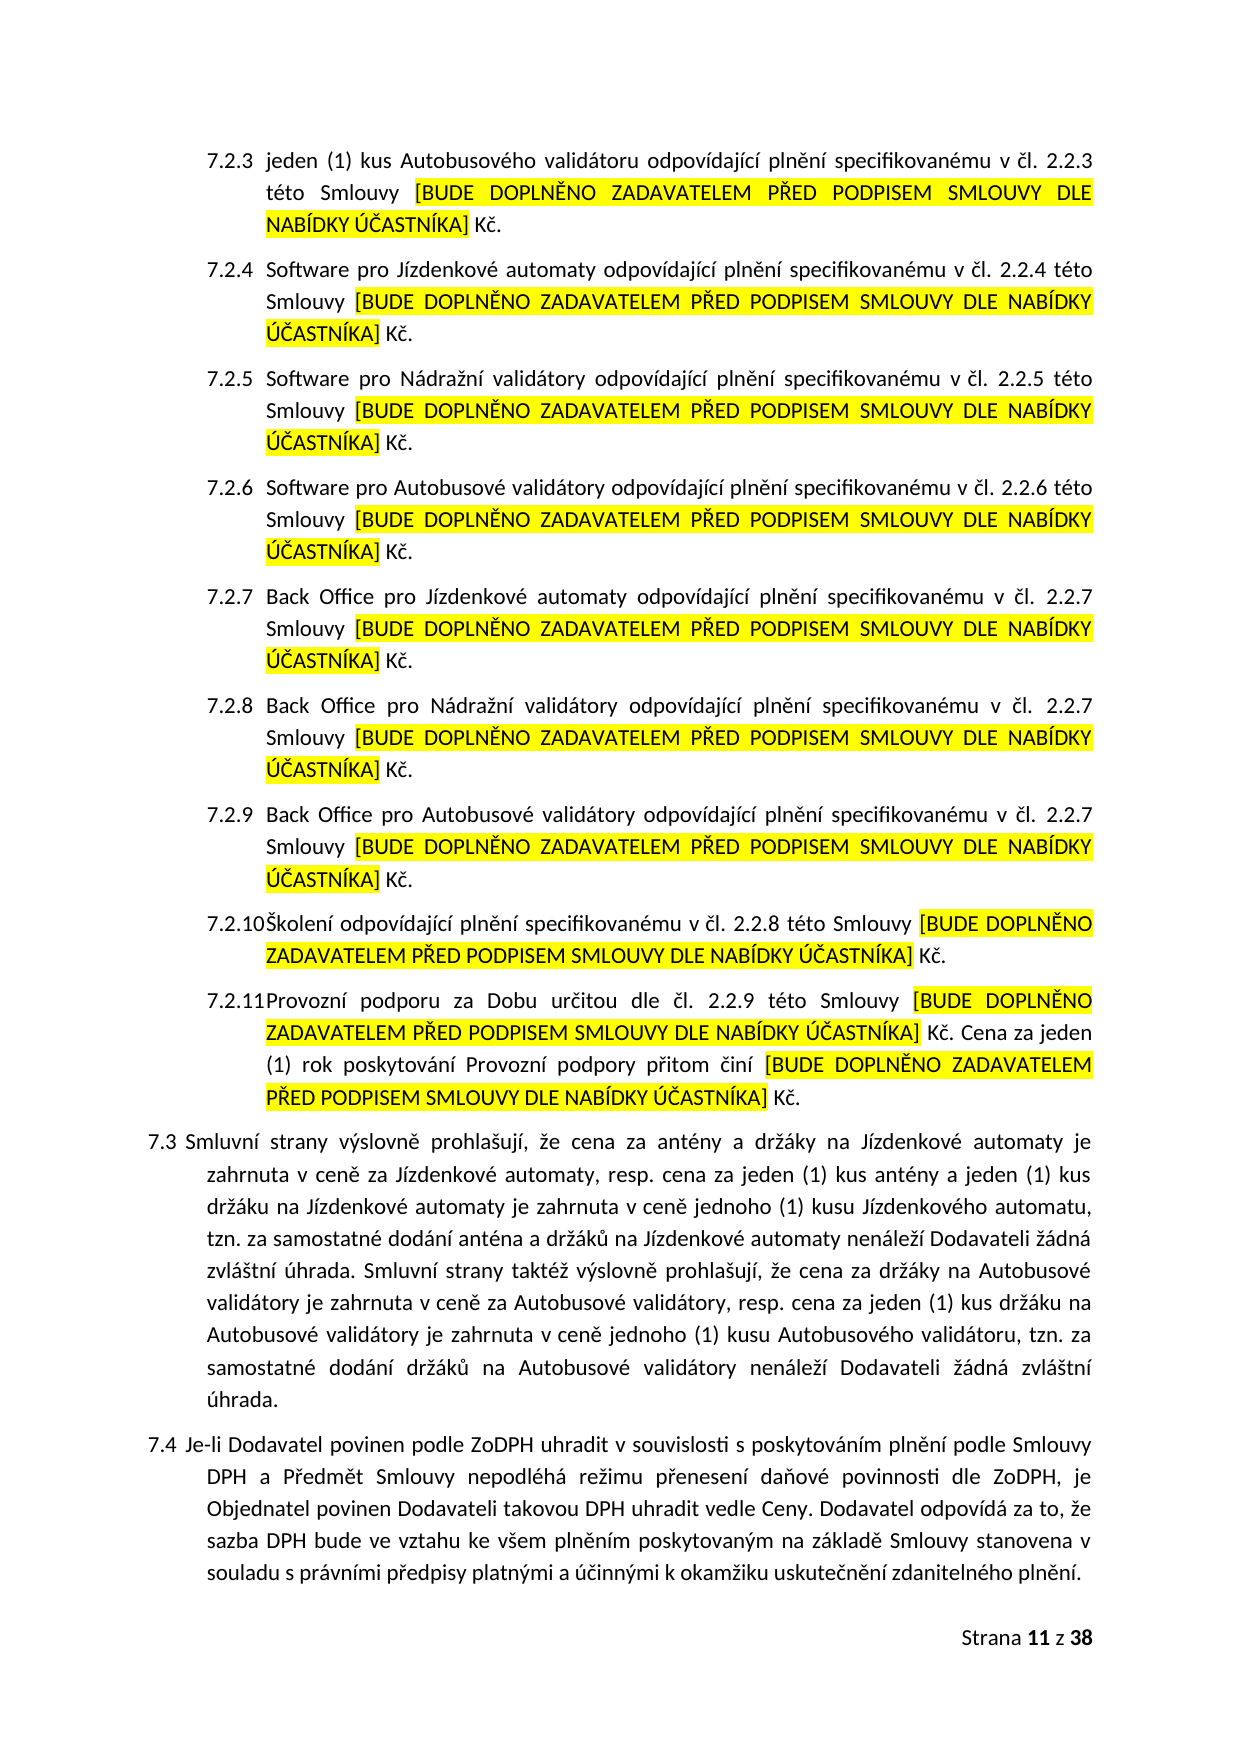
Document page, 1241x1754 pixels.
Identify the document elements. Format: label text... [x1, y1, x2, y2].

list jeden (1) kus Autobusového validátoru odpovídající plnění specifikovanému v čl. 2.2.3 této Smlouvy [BUDE DOPLNĚNO ZADAVATELEM PŘED PODPISEM SMLOUVY DLE NABÍDKY ÚČASTNÍKA] Kč. [207, 146, 1093, 238]
list Je-li Dodavatel povinen podle ZoDPH uhradit v souvislosti s poskytováním plnění podle Smlouvy DPH a Předmět Smlouvy nepodléhá režimu přenesení daňové povinnosti dle ZoDPH, je Objednatel povinen Dodavateli takovou DPH uhradit vedle Ceny. Dodavatel odpovídá za to, že sazba DPH bude ve vztahu ke všem plněním poskytovaným na základě Smlouvy stanovena v souladu s právními předpisy platnými a účinnými k okamžiku uskutečnění zdanitelného plnění. [148, 1430, 1093, 1586]
list Software pro Nádražní validátory odpovídající plnění specifikovanému v čl. 2.2.5 této Smlouvy [BUDE DOPLNĚNO ZADAVATELEM PŘED PODPISEM SMLOUVY DLE NABÍDKY ÚČASTNÍKA] Kč. [207, 364, 1093, 456]
list Software pro Jízdenkové automaty odpovídající plnění specifikovanému v čl. 2.2.4 této Smlouvy [BUDE DOPLNĚNO ZADAVATELEM PŘED PODPISEM SMLOUVY DLE NABÍDKY ÚČASTNÍKA] Kč. [207, 255, 1093, 347]
list Back Office pro Nádražní validátory odpovídající plnění specifikovanému v čl. 2.2.7 Smlouvy [BUDE DOPLNĚNO ZADAVATELEM PŘED PODPISEM SMLOUVY DLE NABÍDKY ÚČASTNÍKA] Kč. [207, 691, 1093, 784]
list Back Office pro Autobusové validátory odpovídající plnění specifikovanému v čl. 2.2.7 Smlouvy [BUDE DOPLNĚNO ZADAVATELEM PŘED PODPISEM SMLOUVY DLE NABÍDKY ÚČASTNÍKA] Kč. [207, 800, 1093, 893]
list Back Office pro Jízdenkové automaty odpovídající plnění specifikovanému v čl. 2.2.7 Smlouvy [BUDE DOPLNĚNO ZADAVATELEM PŘED PODPISEM SMLOUVY DLE NABÍDKY ÚČASTNÍKA] Kč. [207, 582, 1093, 674]
list Provozní podporu za Dobu určitou dle čl. 2.2.9 této Smlouvy [BUDE DOPLNĚNO ZADAVATELEM PŘED PODPISEM SMLOUVY DLE NABÍDKY ÚČASTNÍKA] Kč. Cena za jeden (1) rok poskytování Provozní podpory přitom činí [BUDE DOPLNĚNO ZADAVATELEM PŘED PODPISEM SMLOUVY DLE NABÍDKY ÚČASTNÍKA] Kč. [207, 986, 1093, 1111]
list Software pro Autobusové validátory odpovídající plnění specifikovanému v čl. 2.2.6 této Smlouvy [BUDE DOPLNĚNO ZADAVATELEM PŘED PODPISEM SMLOUVY DLE NABÍDKY ÚČASTNÍKA] Kč. [207, 473, 1093, 566]
list Smluvní strany výslovně prohlašují, že cena za antény a držáky na Jízdenkové automaty je zahrnuta v ceně za Jízdenkové automaty, resp. cena za jeden (1) kus antény a jeden (1) kus držáku na Jízdenkové automaty je zahrnuta v ceně jednoho (1) kusu Jízdenkového automatu, tzn. za samostatné dodání anténa a držáků na Jízdenkové automaty nenáleží Dodavateli žádná zvláštní úhrada. Smluvní strany taktéž výslovně prohlašují, že cena za držáky na Autobusové validátory je zahrnuta v ceně za Autobusové validátory, resp. cena za jeden (1) kus držáku na Autobusové validátory je zahrnuta v ceně jednoho (1) kusu Autobusového validátoru, tzn. za samostatné dodání držáků na Autobusové validátory nenáleží Dodavateli žádná zvláštní úhrada. [148, 1127, 1093, 1413]
list Školení odpovídající plnění specifikovanému v čl. 2.2.8 této Smlouvy [BUDE DOPLNĚNO ZADAVATELEM PŘED PODPISEM SMLOUVY DLE NABÍDKY ÚČASTNÍKA] Kč. [207, 909, 1093, 969]
